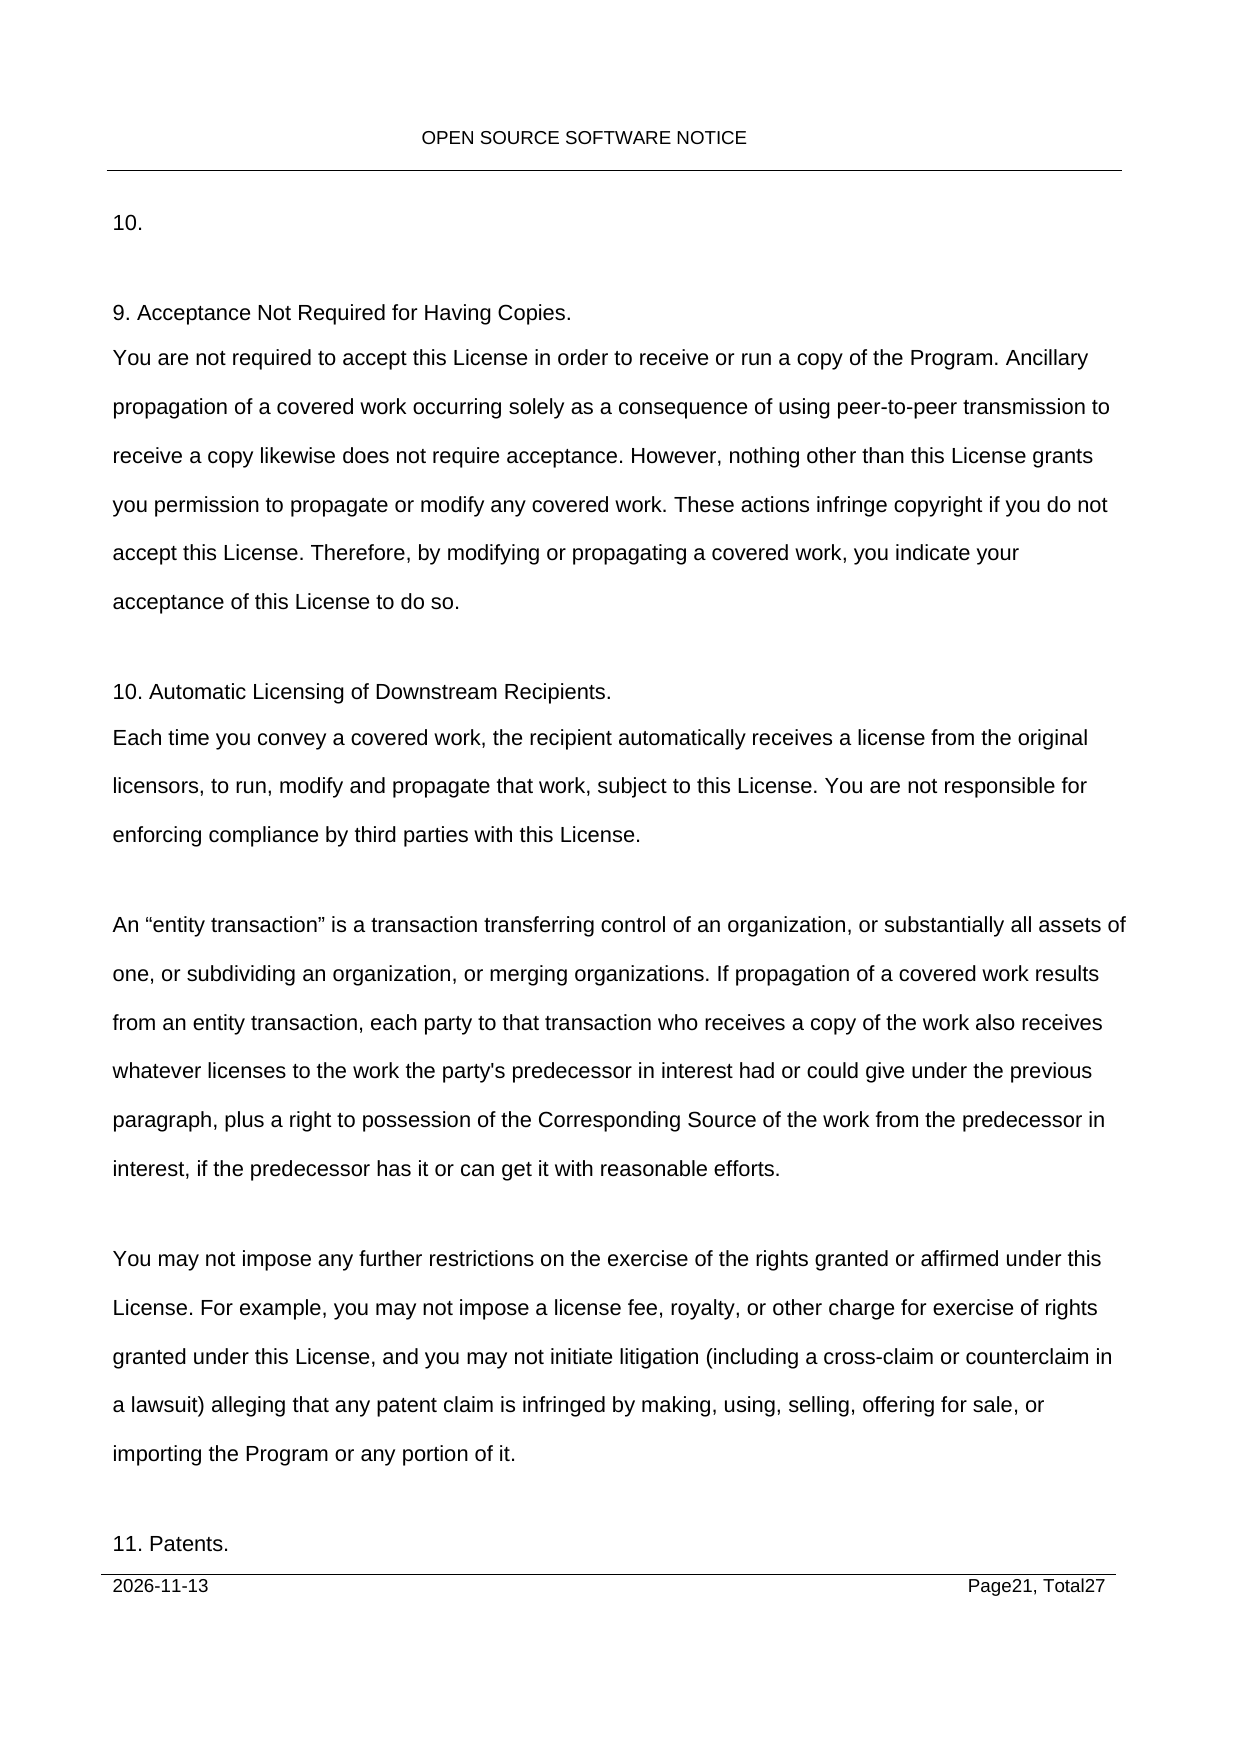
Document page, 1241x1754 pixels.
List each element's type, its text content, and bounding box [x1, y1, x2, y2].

text You are not required to accept this License in order to receive or run a copy of the Program. Ancillary propagation of a covered work occurring solely as a consequence of using peer-to-peer transmission to receive a copy likewise does not require acceptance. However, nothing other than this License grants you permission to propagate or modify any covered work. These actions infringe copyright if you do not accept this License. Therefore, by modifying or propagating a covered work, you indicate your acceptance of this License to do so. [112, 342, 1128, 618]
text 11. Patents. [112, 1528, 1128, 1560]
text You may not impose any further restrictions on the exercise of the rights granted or affirmed under this License. For example, you may not impose a license fee, royalty, or other charge for exercise of rights granted under this License, and you may not initiate litigation (including a cross-claim or counterclaim in a lawsuit) alleging that any patent claim is infringed by making, using, selling, offering for sale, or importing the Program or any portion of it. [112, 1242, 1128, 1470]
text Each time you convey a covered work, the recipient automatically receives a license from the original licensors, to run, modify and propagate that work, subject to this License. You are not responsible for enforcing compliance by third parties with this License. [112, 721, 1128, 851]
text An “entity transaction” is a transaction transferring control of an organization, or substantially all assets of one, or subdividing an organization, or merging organizations. If propagation of a covered work results from an entity transaction, each party to that transaction who receives a copy of the work also receives whatever licenses to the work the party's predecessor in interest had or could give under the previous paragraph, plus a right to possession of the Corresponding Source of the work from the predecessor in interest, if the predecessor has it or can get it with reasonable efforts. [112, 908, 1128, 1185]
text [112, 206, 1128, 239]
text 9. Acceptance Not Required for Having Copies. [112, 297, 1128, 329]
text 10. Automatic Licensing of Downstream Recipients. [112, 676, 1128, 708]
